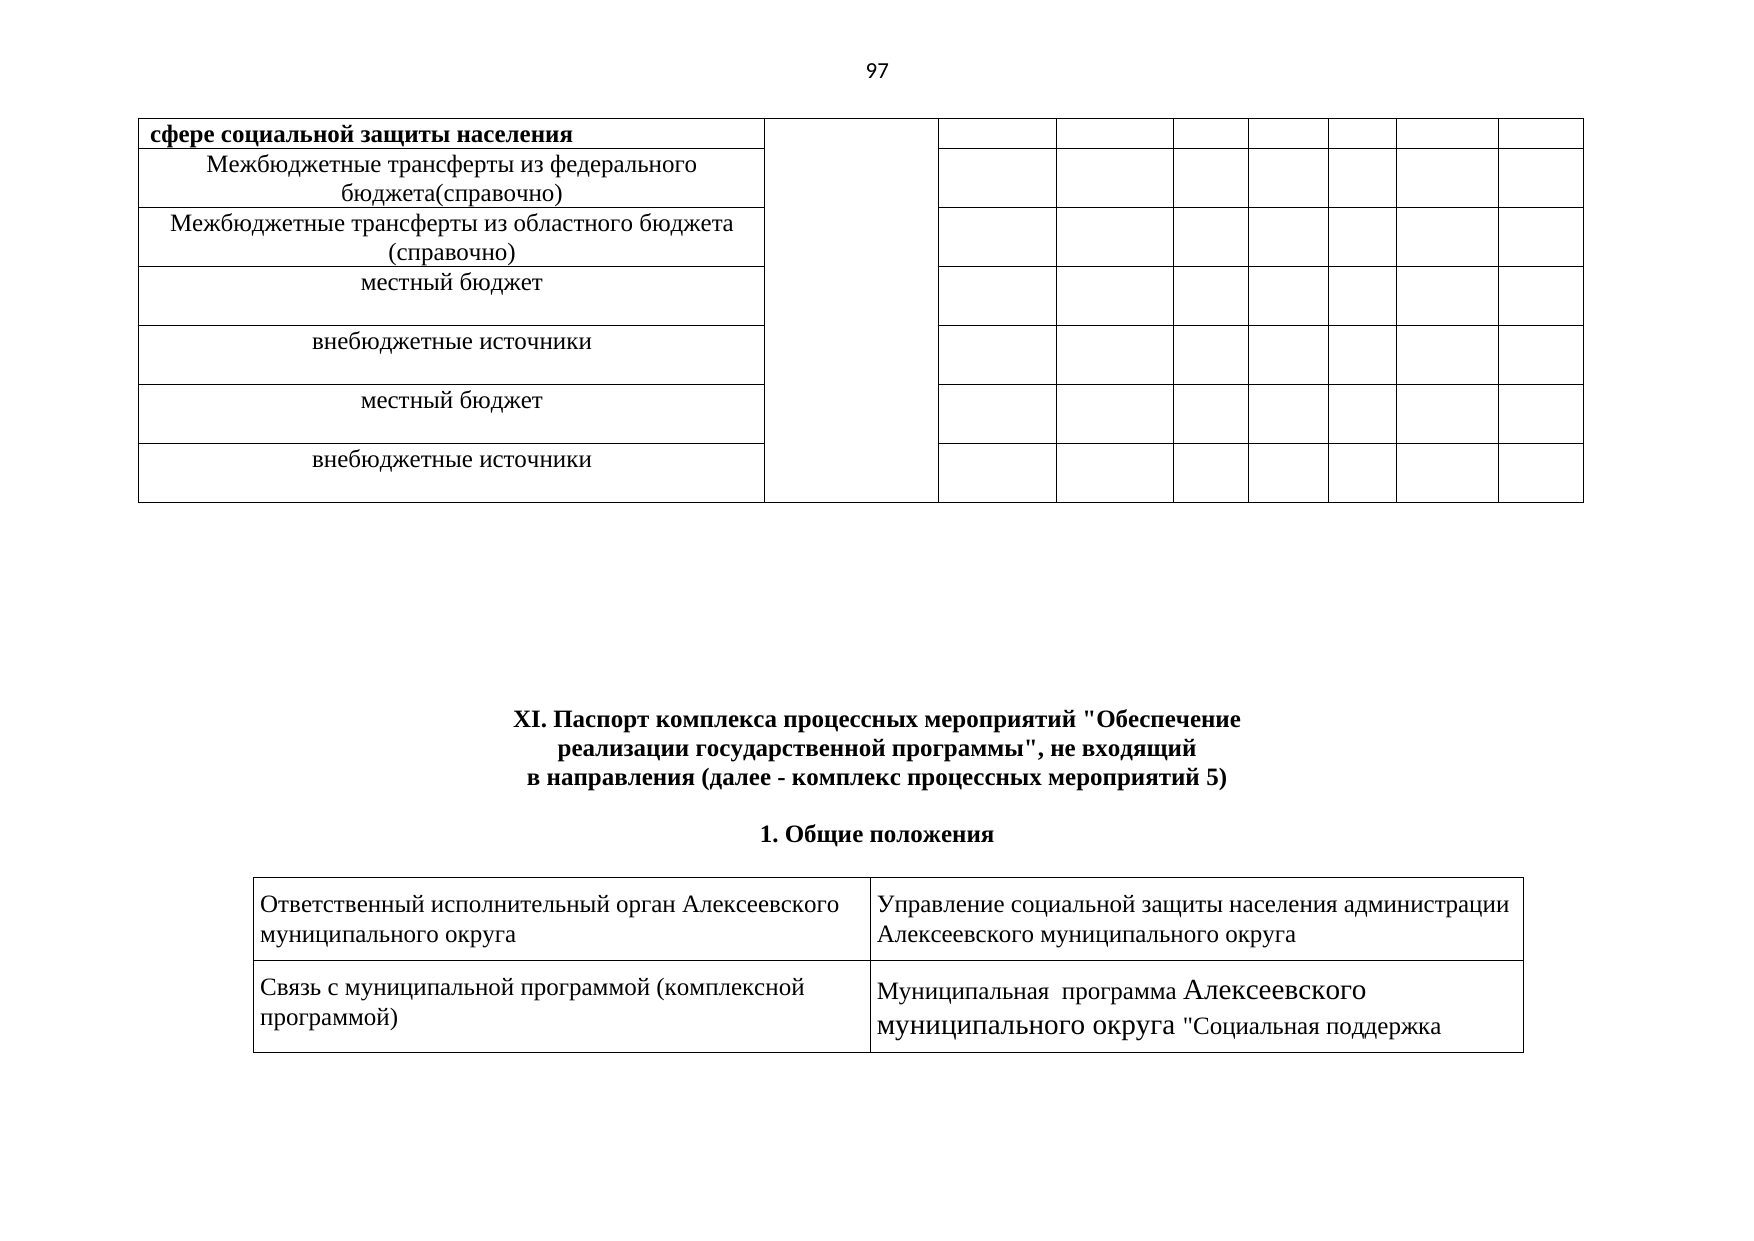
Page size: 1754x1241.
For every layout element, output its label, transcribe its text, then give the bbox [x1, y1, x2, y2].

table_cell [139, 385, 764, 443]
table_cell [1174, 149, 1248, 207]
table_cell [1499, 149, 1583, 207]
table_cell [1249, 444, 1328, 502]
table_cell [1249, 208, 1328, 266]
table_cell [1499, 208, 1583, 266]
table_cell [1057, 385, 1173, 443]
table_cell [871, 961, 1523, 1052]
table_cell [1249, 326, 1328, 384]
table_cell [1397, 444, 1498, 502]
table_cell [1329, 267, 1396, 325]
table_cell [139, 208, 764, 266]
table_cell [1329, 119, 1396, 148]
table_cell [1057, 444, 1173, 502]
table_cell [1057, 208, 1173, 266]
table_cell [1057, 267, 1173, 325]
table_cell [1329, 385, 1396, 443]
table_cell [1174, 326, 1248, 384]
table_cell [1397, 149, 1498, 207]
title реализации государственной программы", не входящий [150, 733, 1604, 762]
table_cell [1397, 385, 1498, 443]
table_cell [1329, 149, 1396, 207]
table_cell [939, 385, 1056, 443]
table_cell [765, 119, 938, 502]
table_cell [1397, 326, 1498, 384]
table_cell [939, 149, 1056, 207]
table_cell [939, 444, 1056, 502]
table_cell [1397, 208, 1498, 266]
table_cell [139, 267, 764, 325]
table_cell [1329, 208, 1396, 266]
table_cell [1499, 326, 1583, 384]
title XI. Паспорт комплекса процессных мероприятий "Обеспечение [150, 704, 1604, 733]
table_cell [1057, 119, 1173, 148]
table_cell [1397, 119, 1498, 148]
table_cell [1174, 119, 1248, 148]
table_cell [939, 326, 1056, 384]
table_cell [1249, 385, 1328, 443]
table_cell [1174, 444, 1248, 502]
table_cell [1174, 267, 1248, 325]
title в направления (далее - комплекс процессных мероприятий 5) [150, 762, 1604, 791]
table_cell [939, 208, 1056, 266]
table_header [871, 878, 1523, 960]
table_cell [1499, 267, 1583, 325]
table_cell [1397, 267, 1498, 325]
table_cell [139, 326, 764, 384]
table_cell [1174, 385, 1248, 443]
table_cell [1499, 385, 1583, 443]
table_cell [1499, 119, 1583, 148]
title 1. Общие положения [150, 819, 1604, 848]
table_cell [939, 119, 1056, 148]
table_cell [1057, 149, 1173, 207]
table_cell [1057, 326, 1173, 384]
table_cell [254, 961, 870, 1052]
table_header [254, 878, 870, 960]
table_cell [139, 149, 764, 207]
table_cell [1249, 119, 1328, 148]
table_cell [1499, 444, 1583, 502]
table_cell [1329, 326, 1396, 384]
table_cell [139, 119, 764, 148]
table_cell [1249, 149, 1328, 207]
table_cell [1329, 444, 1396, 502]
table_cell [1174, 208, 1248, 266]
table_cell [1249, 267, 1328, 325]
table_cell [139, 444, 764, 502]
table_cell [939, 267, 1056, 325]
